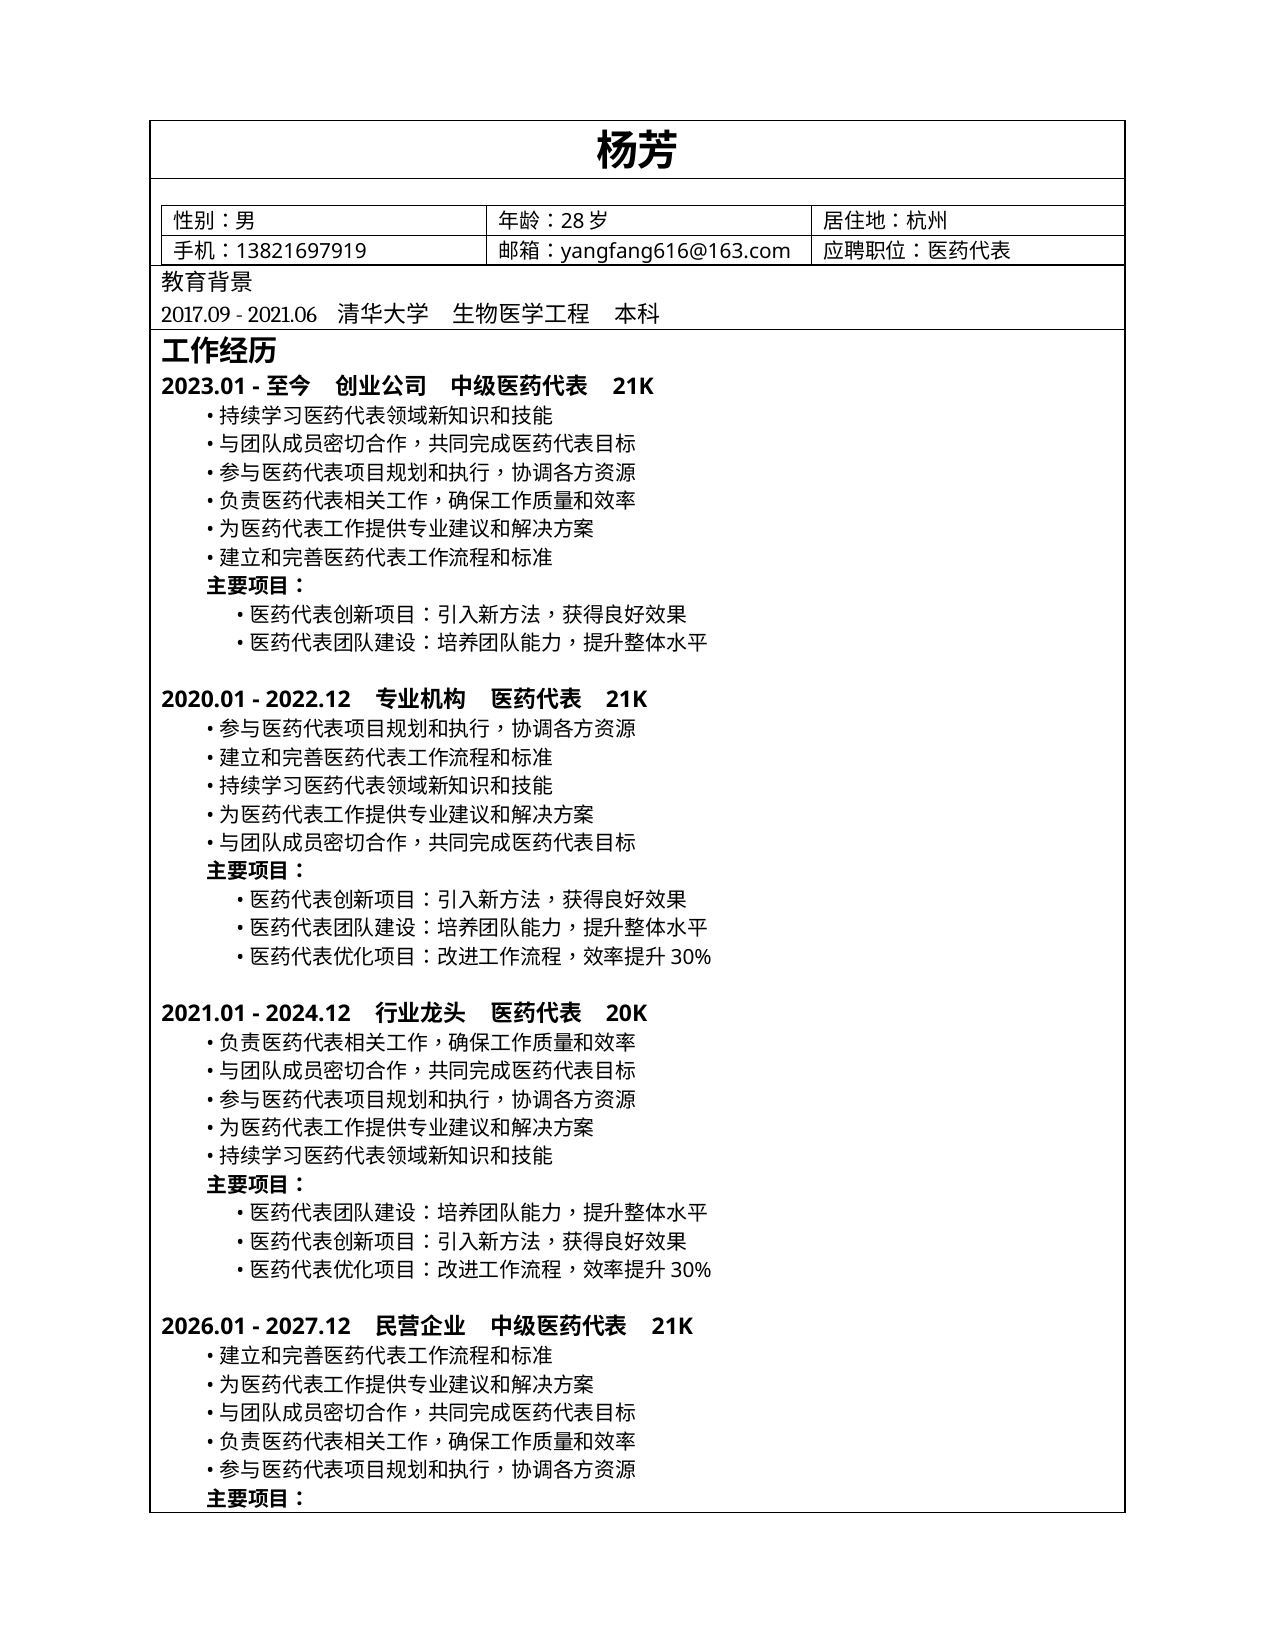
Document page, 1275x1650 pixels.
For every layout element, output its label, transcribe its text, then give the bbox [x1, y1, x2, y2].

table_cell [151, 179, 1124, 265]
table_header 杨芳 [151, 121, 1124, 178]
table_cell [151, 330, 1124, 1512]
table_cell 教育背景 2017.09 - 2021.06 清华大学 生物医学工程 本科 [151, 266, 1124, 329]
